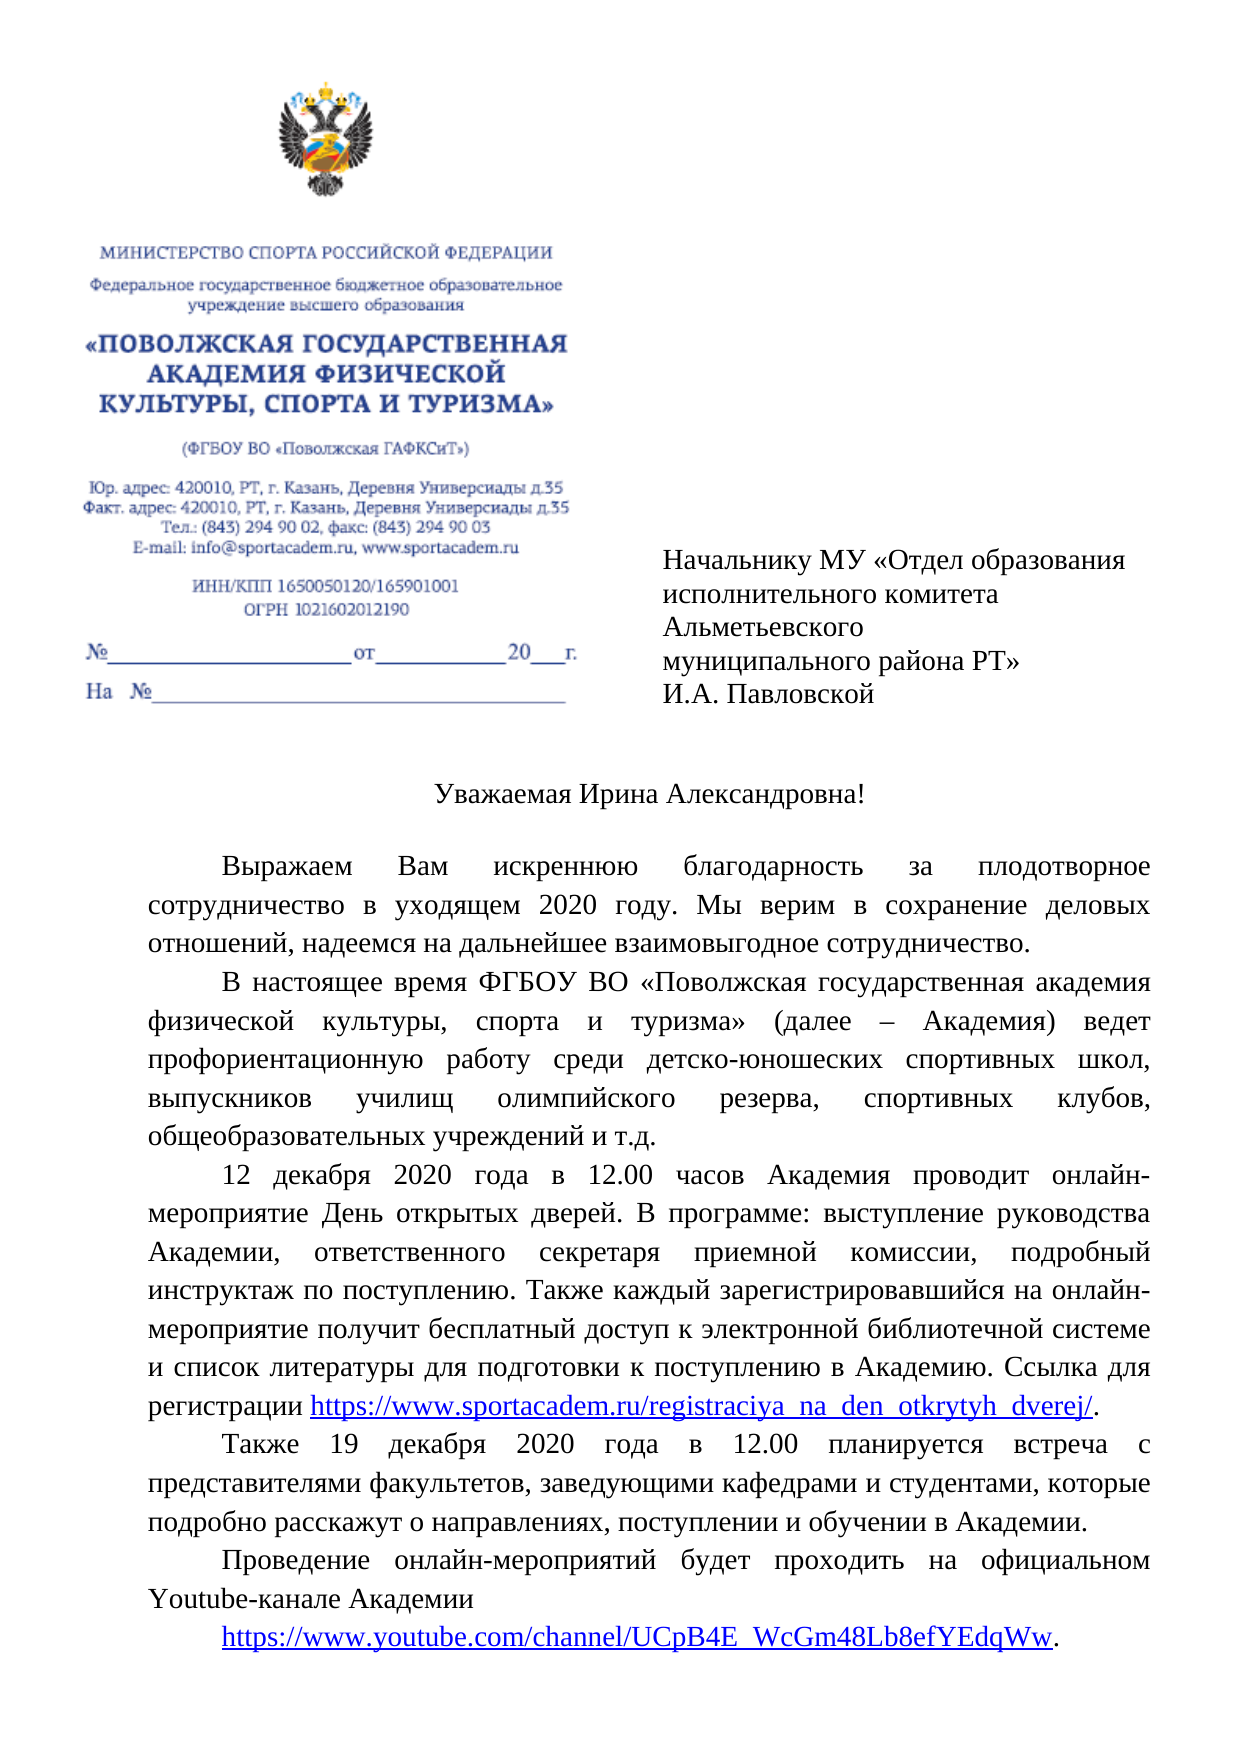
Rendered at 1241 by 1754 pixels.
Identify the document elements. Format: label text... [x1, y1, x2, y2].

text Также 19 декабря 2020 года в 12.00 планируется встреча с представителями факультетов, заведующими кафедрами и студентами, которые подробно расскажут о направлениях, поступлении и обучении в Академии. [148, 1427, 1152, 1537]
text И.А. Павловской [607, 676, 1152, 710]
text муниципального района РТ» [607, 643, 1152, 676]
text https://www.youtube.com/channel/UCpB4E_WcGm48Lb8efYEdqWw. [148, 1619, 1152, 1653]
text Уважаемая Ирина Александровна! [148, 777, 1152, 810]
text В настоящее время ФГБОУ ВО «Поволжская государственная академия физической культуры, спорта и туризма» (далее – Академия) ведет профориентационную работу среди детско-юношеских спортивных школ, выпускников училищ олимпийского резерва, спортивных клубов, общеобразовательных учреждений и т.д. [148, 964, 1152, 1152]
text 12 декабря 2020 года в 12.00 часов Академия проводит онлайн-мероприятие День открытых дверей. В программе: выступление руководства Академии, ответственного секретаря приемной комиссии, подробный инструктаж по поступлению. Также каждый зарегистрировавшийся на онлайн-мероприятие получит бесплатный доступ к электронной библиотечной системе и список литературы для подготовки к поступлению в Академию. Ссылка для регистрации https://www.sportacadem.ru/registraciya_na_den_otkrytyh_dverej/. [148, 1157, 1152, 1422]
text Проведение онлайн-мероприятий будет проходить на официальном Youtube-канале Академии [148, 1542, 1152, 1614]
picture [31, 45, 644, 742]
text Начальнику МУ «Отдел образования исполнительного комитета Альметьевского [607, 542, 1152, 643]
text Выражаем Вам искреннюю благодарность за плодотворное сотрудничество в уходящем 2020 году. Мы верим в сохранение деловых отношений, надеемся на дальнейшее взаимовыгодное сотрудничество. [148, 848, 1152, 959]
